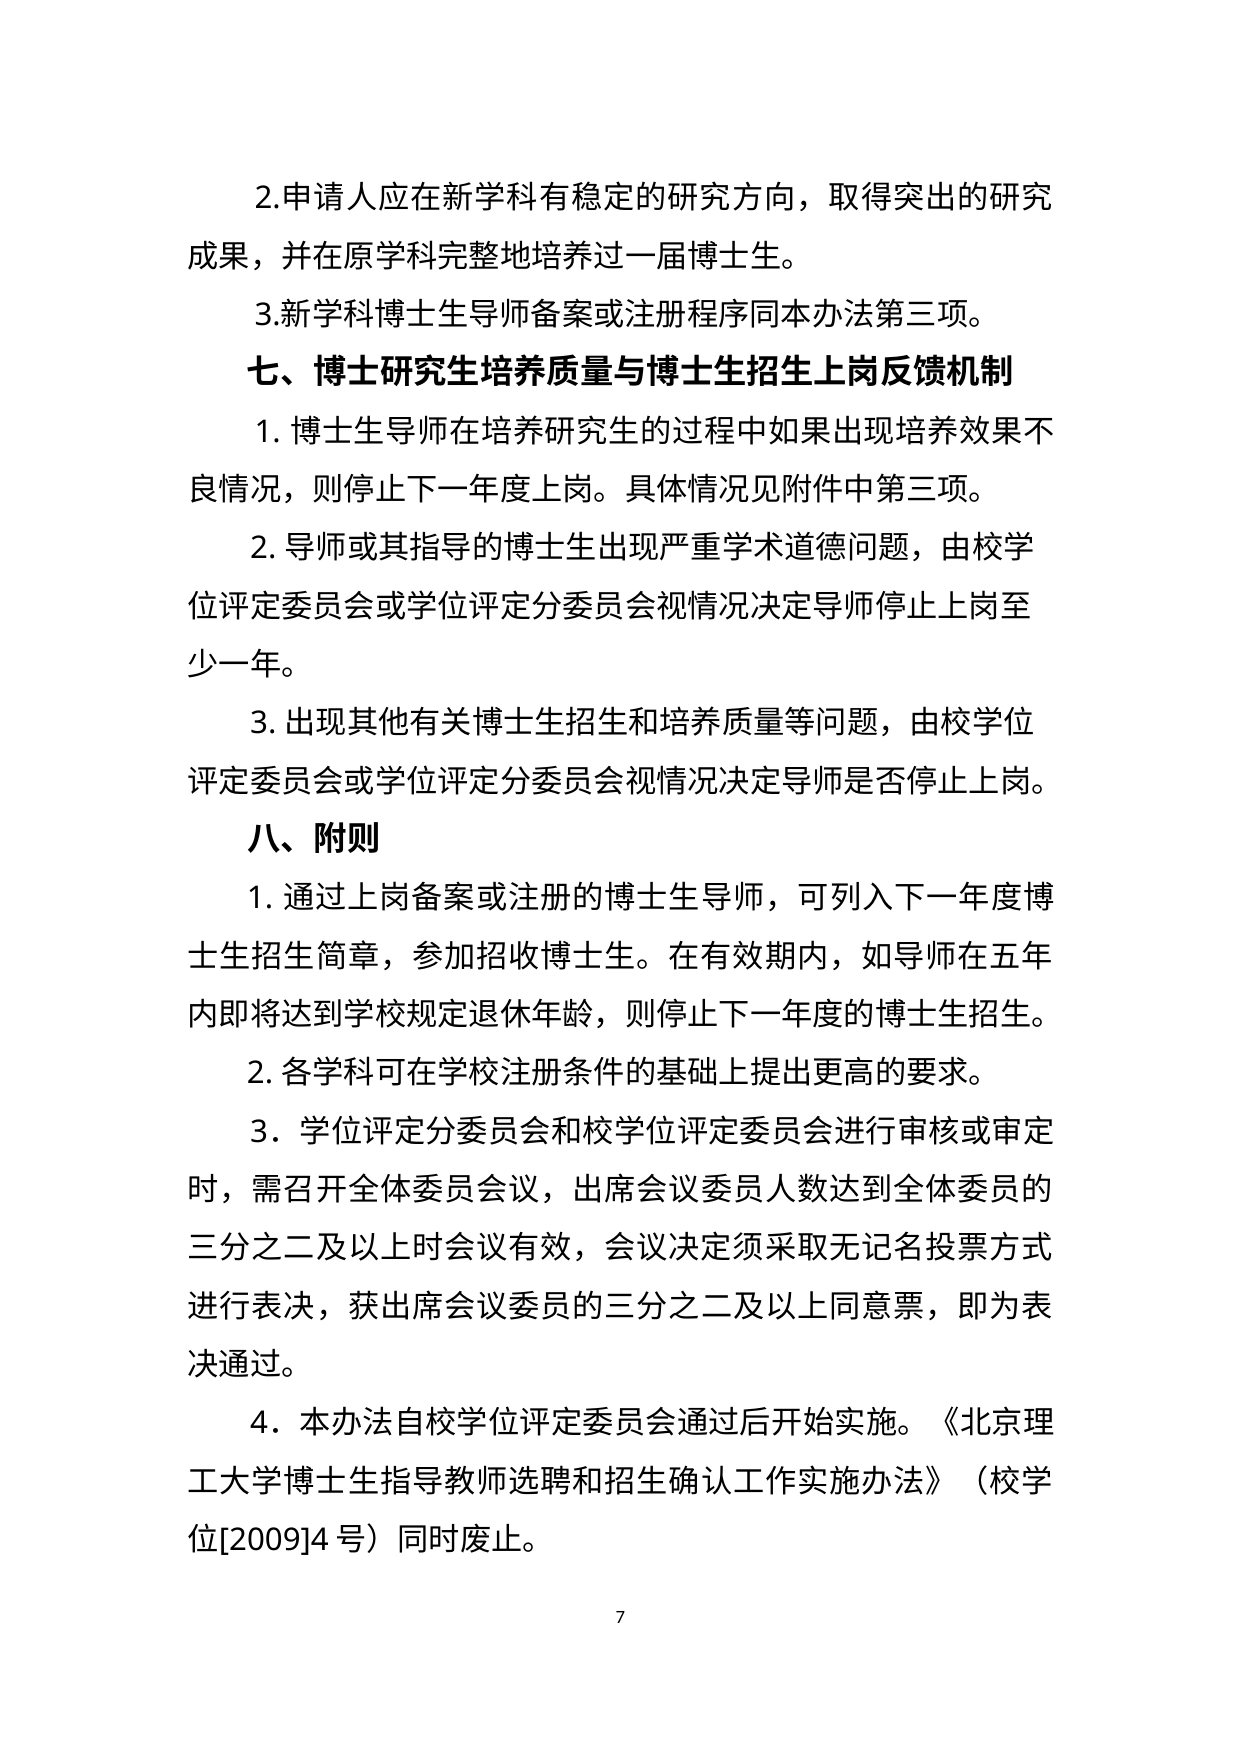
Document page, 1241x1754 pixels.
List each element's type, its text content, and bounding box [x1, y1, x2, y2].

text 1. 博士生导师在培养研究生的过程中如果出现培养效果不良情况，则停止下一年度上岗。具体情况见附件中第三项。 [187, 395, 1055, 512]
text 2.申请人应在新学科有稳定的研究方向，取得突出的研究成果，并在原学科完整地培养过一届博士生。 [187, 162, 1055, 279]
text 七、博士研究生培养质量与博士生招生上岗反馈机制 [187, 337, 1053, 395]
text 2. 各学科可在学校注册条件的基础上提出更高的要求。 [187, 1037, 1055, 1095]
text 1. 通过上岗备案或注册的博士生导师，可列入下一年度博士生招生简章，参加招收博士生。在有效期内，如导师在五年内即将达到学校规定退休年龄，则停止下一年度的博士生招生。 [187, 862, 1055, 1037]
text 3.新学科博士生导师备案或注册程序同本办法第三项。 [187, 279, 1055, 337]
text 4．本办法自校学位评定委员会通过后开始实施。《北京理工大学博士生指导教师选聘和招生确认工作实施办法》（校学位[2009]4号）同时废止。 [187, 1387, 1055, 1562]
text 3. 出现其他有关博士生招生和培养质量等问题，由校学位评定委员会或学位评定分委员会视情况决定导师是否停止上岗。 [187, 687, 1053, 804]
text 八、附则 [187, 804, 1055, 862]
text 2. 导师或其指导的博士生出现严重学术道德问题，由校学位评定委员会或学位评定分委员会视情况决定导师停止上岗至少一年。 [187, 512, 1053, 687]
text 3．学位评定分委员会和校学位评定委员会进行审核或审定时，需召开全体委员会议，出席会议委员人数达到全体委员的三分之二及以上时会议有效，会议决定须采取无记名投票方式进行表决，获出席会议委员的三分之二及以上同意票，即为表决通过。 [187, 1095, 1055, 1387]
